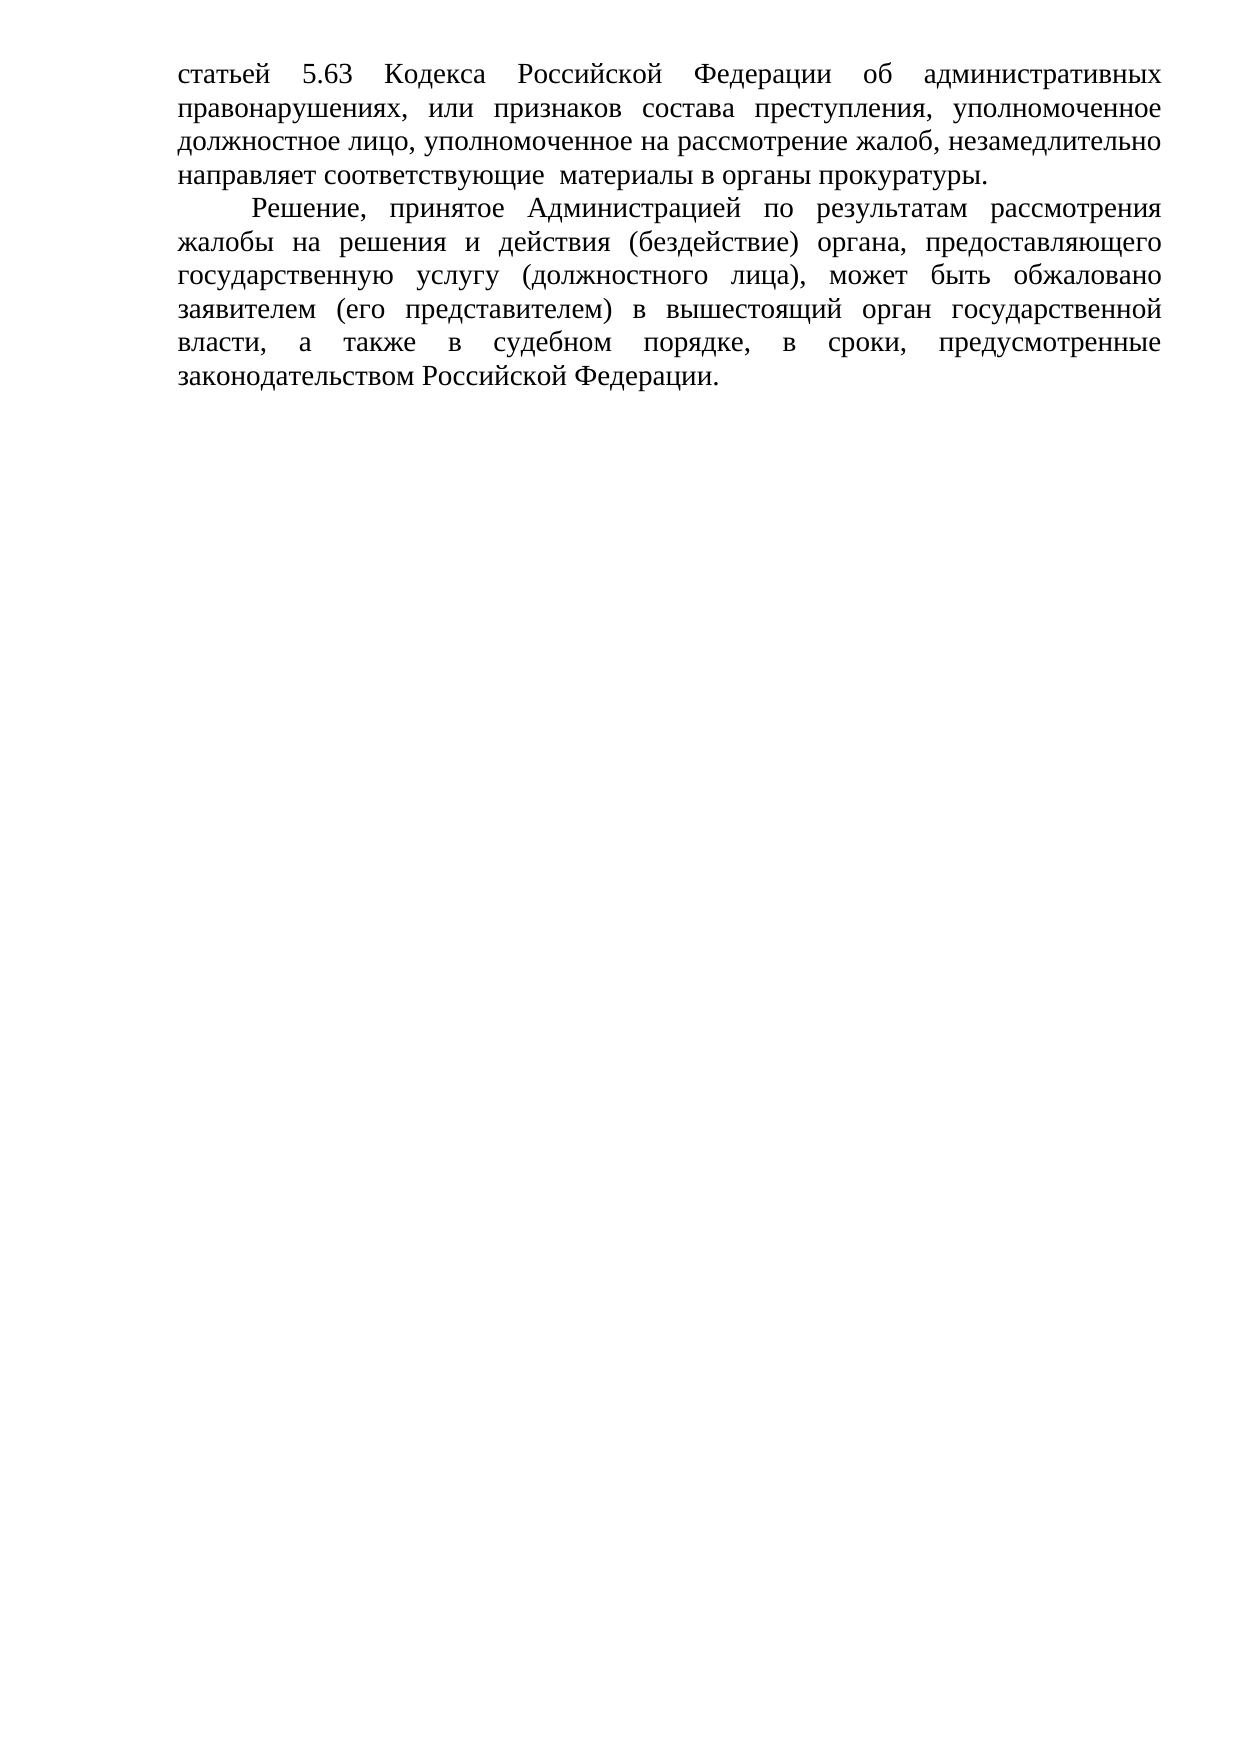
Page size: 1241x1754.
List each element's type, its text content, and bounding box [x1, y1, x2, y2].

text Решение, принятое Администрацией по результатам рассмотрения жалобы на решения и действия (бездействие) органа, предоставляющего государственную услугу (должностного лица), может быть обжаловано заявителем (его представителем) в вышестоящий орган государственной власти, а также в судебном порядке, в сроки, предусмотренные законодательством Российской Федерации. [177, 190, 1162, 392]
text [177, 56, 1162, 190]
